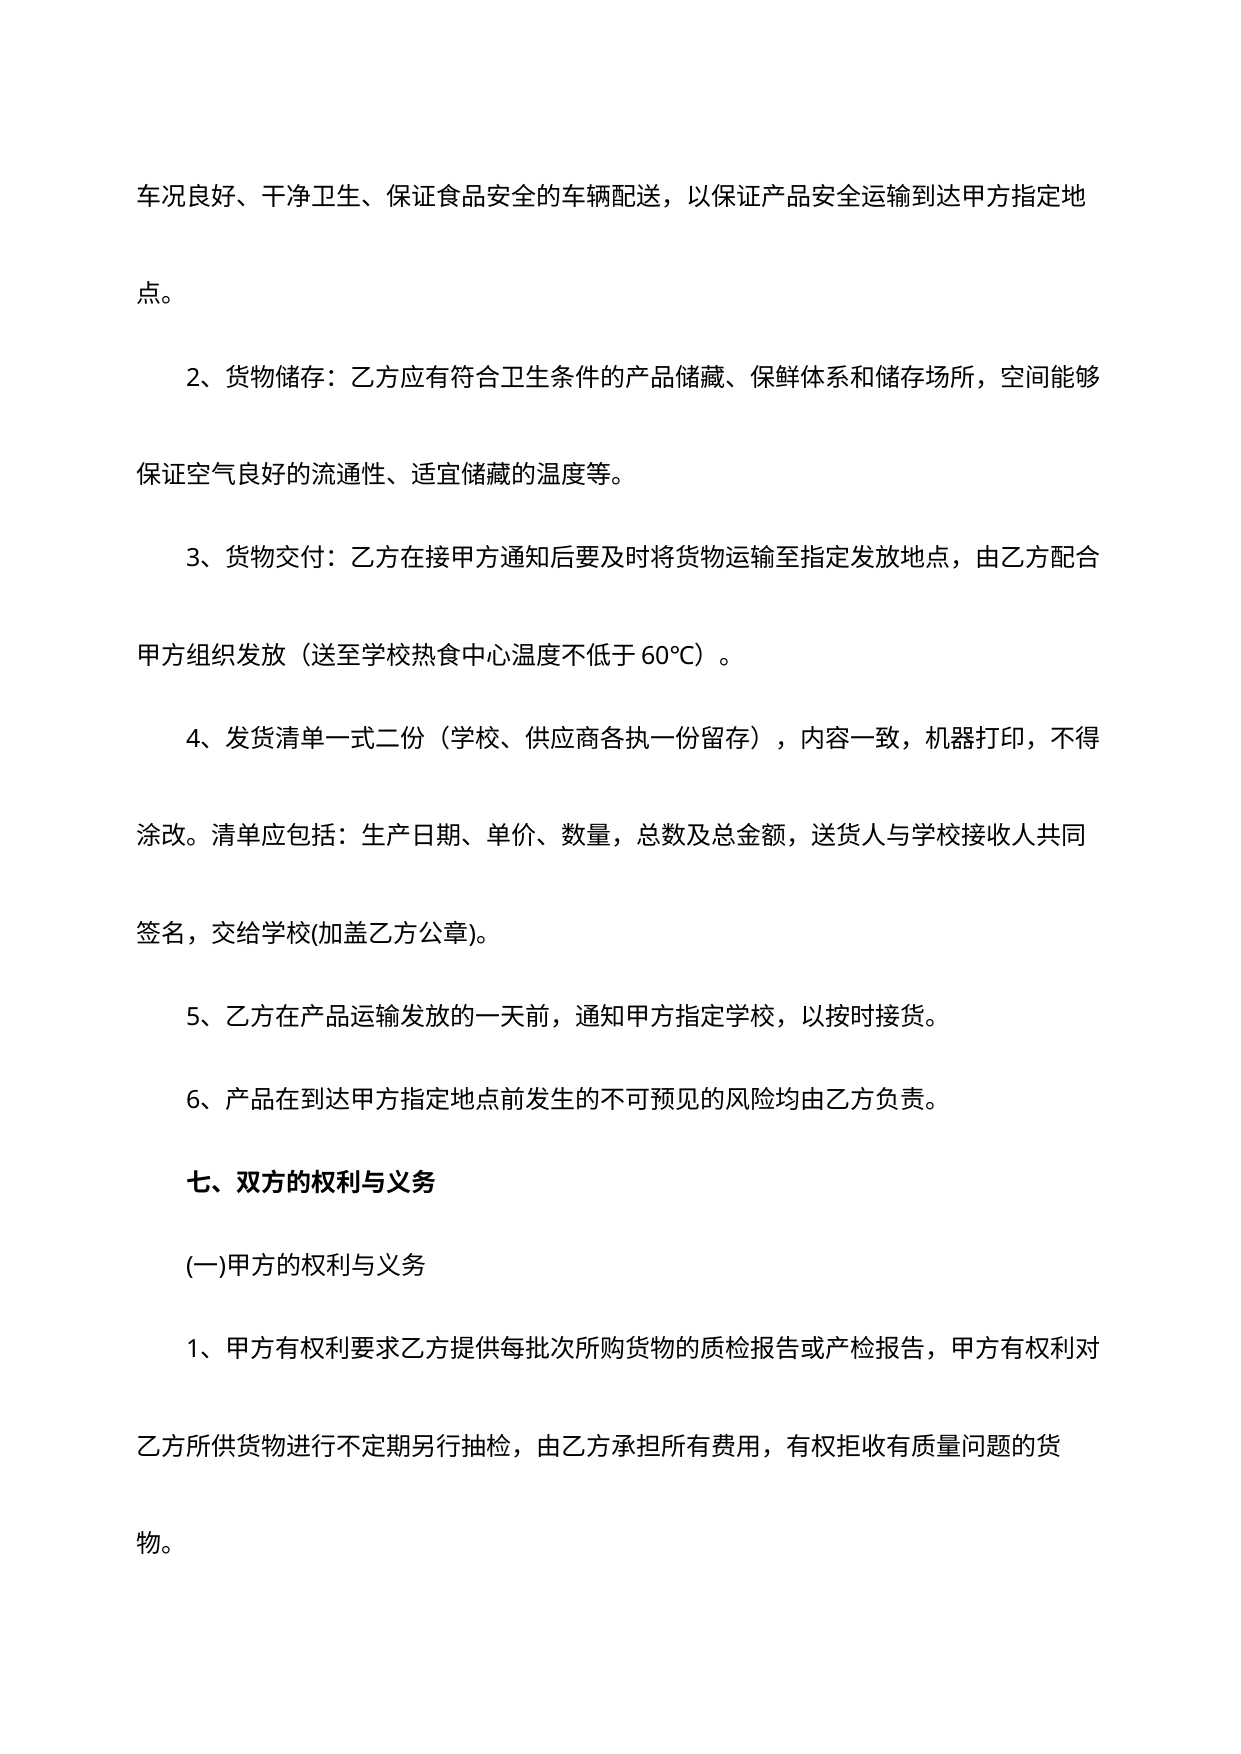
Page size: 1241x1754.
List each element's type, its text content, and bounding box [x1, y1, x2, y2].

text 3、货物交付：乙方在接甲方通知后要及时将货物运输至指定发放地点，由乙方配合甲方组织发放（送至学校热食中心温度不低于60℃）。 [136, 523, 1104, 686]
text (一)甲方的权利与义务 [136, 1231, 1104, 1296]
text 6、产品在到达甲方指定地点前发生的不可预见的风险均由乙方负责。 [136, 1065, 1104, 1130]
text 5、乙方在产品运输发放的一天前，通知甲方指定学校，以按时接货。 [136, 982, 1104, 1047]
text 4、发货清单一式二份（学校、供应商各执一份留存），内容一致，机器打印，不得涂改。清单应包括：生产日期、单价、数量，总数及总金额，送货人与学校接收人共同签名，交给学校(加盖乙方公章)。 [136, 704, 1104, 964]
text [136, 162, 1104, 324]
text 2、货物储存：乙方应有符合卫生条件的产品储藏、保鲜体系和储存场所，空间能够保证空气良好的流通性、适宜储藏的温度等。 [136, 343, 1104, 505]
text 1、甲方有权利要求乙方提供每批次所购货物的质检报告或产检报告，甲方有权利对乙方所供货物进行不定期另行抽检，由乙方承担所有费用，有权拒收有质量问题的货物。 [136, 1314, 1104, 1574]
text 七、双方的权利与义务 [136, 1148, 1104, 1213]
